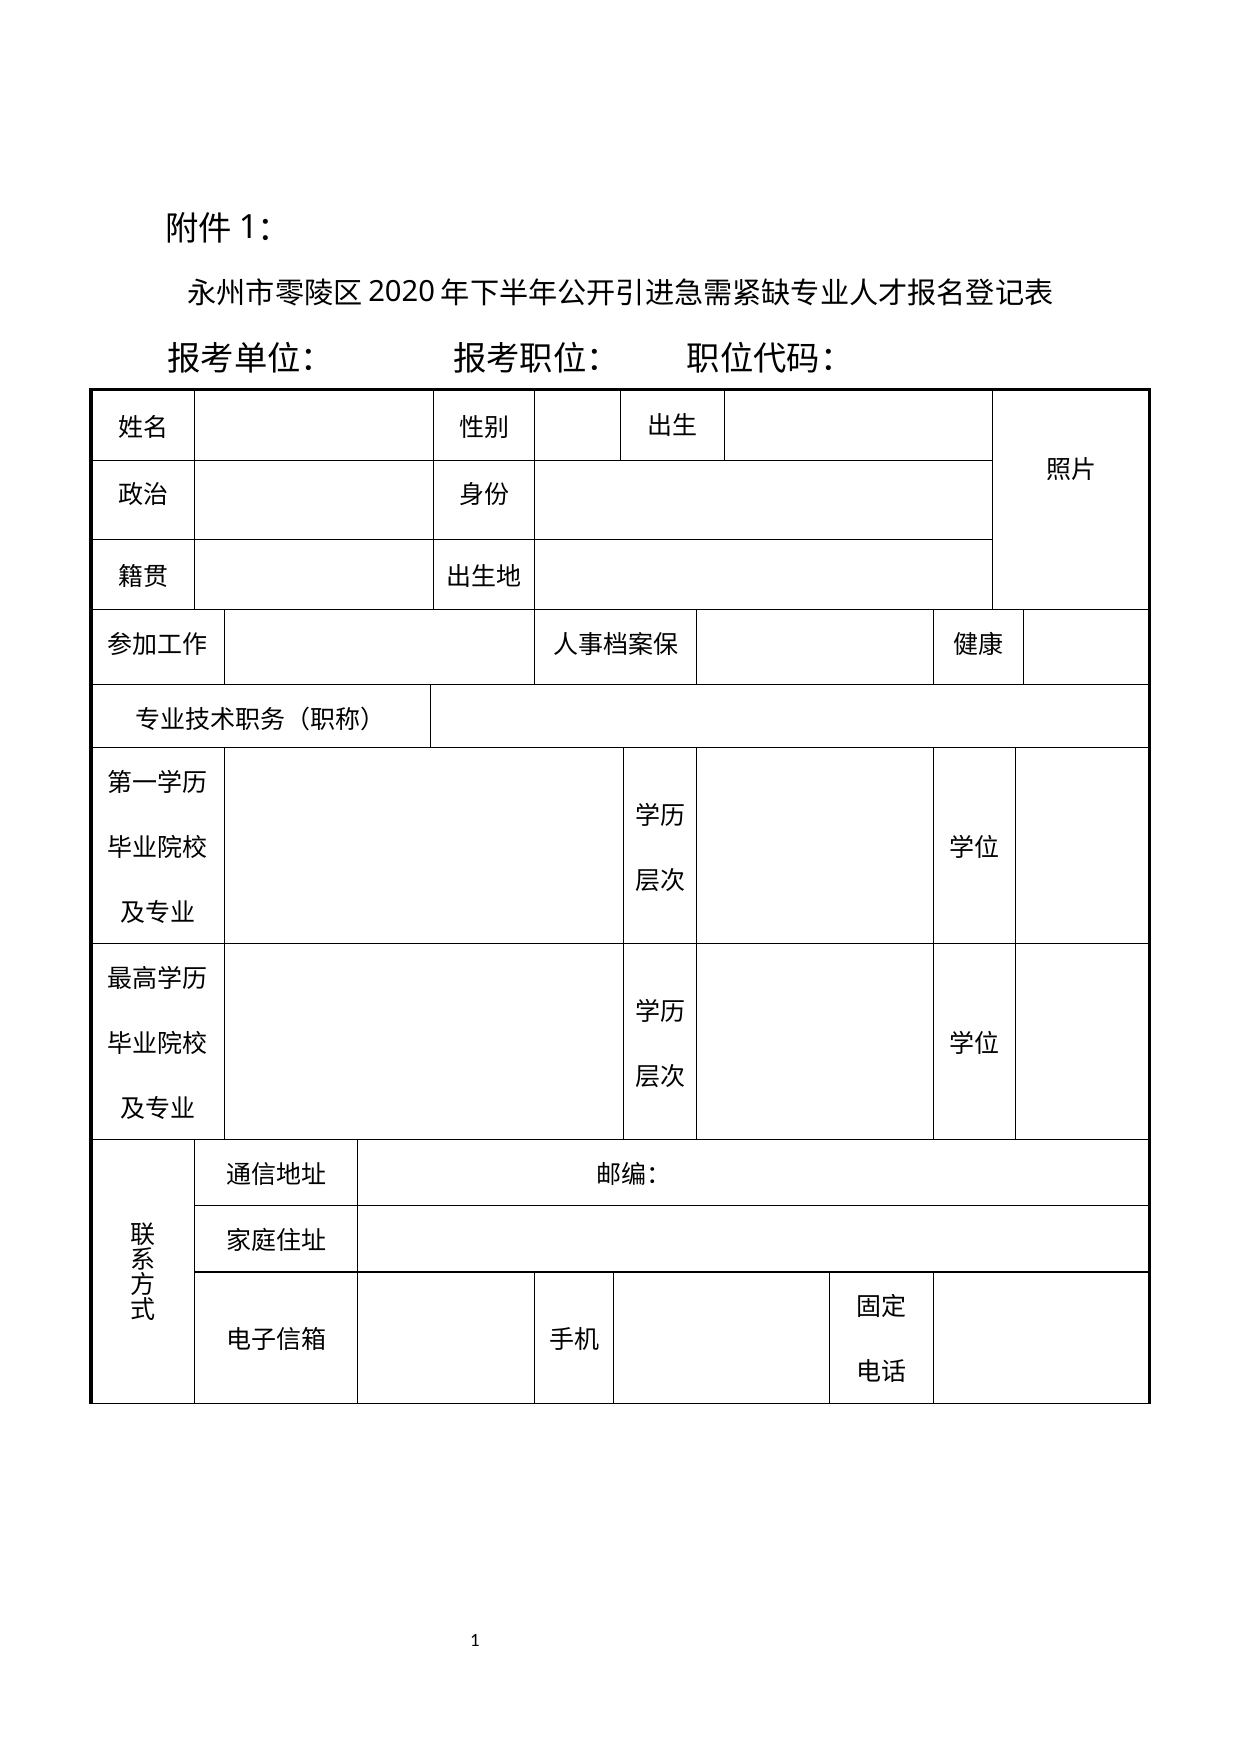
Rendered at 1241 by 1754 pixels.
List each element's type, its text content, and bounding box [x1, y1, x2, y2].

table_cell [358, 1206, 1148, 1271]
table_cell 手机 [535, 1273, 613, 1402]
table_cell 最高学历 毕业院校 及专业 [93, 944, 224, 1139]
table_header [195, 391, 433, 459]
table_cell [934, 1273, 1148, 1402]
table_cell [225, 610, 534, 684]
table_cell 学历层次 [624, 944, 696, 1139]
table_cell [225, 748, 623, 943]
table_cell [431, 685, 1148, 747]
table_cell [225, 944, 623, 1139]
table_cell 人事档案保管单位 [535, 610, 696, 684]
table_cell [535, 461, 992, 539]
table_cell 邮编： [358, 1140, 1148, 1205]
table_cell [195, 461, 433, 539]
table_cell 参加工作年月 [93, 610, 224, 684]
table_cell 出生地 [434, 540, 534, 609]
text 报考单位： 报考职位： 职位代码： [136, 323, 1075, 388]
table_cell 学位 [934, 944, 1015, 1139]
table_cell [358, 1273, 534, 1402]
table_cell [1016, 748, 1148, 943]
table_cell 健康状况 [934, 610, 1023, 684]
table_cell 通信地址 [195, 1140, 357, 1205]
table_cell [1016, 944, 1148, 1139]
table_cell 身份 证号 [434, 461, 534, 539]
table_cell 电子信箱 [195, 1273, 357, 1402]
table_cell 联系方式 [93, 1140, 194, 1402]
table_cell [697, 748, 933, 943]
table_cell [535, 540, 992, 609]
table_cell [614, 1273, 829, 1402]
table_cell [195, 540, 433, 609]
table_cell 籍贯 [93, 540, 194, 609]
table_cell 专业技术职务（职称） [93, 685, 430, 747]
table_cell [1024, 610, 1148, 684]
table_header [725, 391, 992, 459]
table_cell 政治 面貌 [93, 461, 194, 539]
table_header 性别 [434, 391, 534, 459]
table_header 照片 [993, 391, 1148, 609]
table_cell 固定 电话 [830, 1273, 933, 1402]
table_header [535, 391, 620, 459]
table_cell [697, 610, 933, 684]
text 永州市零陵区2020年下半年公开引进急需紧缺专业人才报名登记表 [165, 258, 1075, 323]
table_header 姓名 [93, 391, 194, 459]
table_cell [697, 944, 933, 1139]
table_cell 家庭住址 [195, 1206, 357, 1271]
table_header 出生 年月 [621, 391, 724, 459]
table_cell 第一学历 毕业院校 及专业 [93, 748, 224, 943]
text 附件1： [165, 193, 1075, 258]
table_cell 学位 [934, 748, 1015, 943]
table_cell 学历层次 [624, 748, 696, 943]
